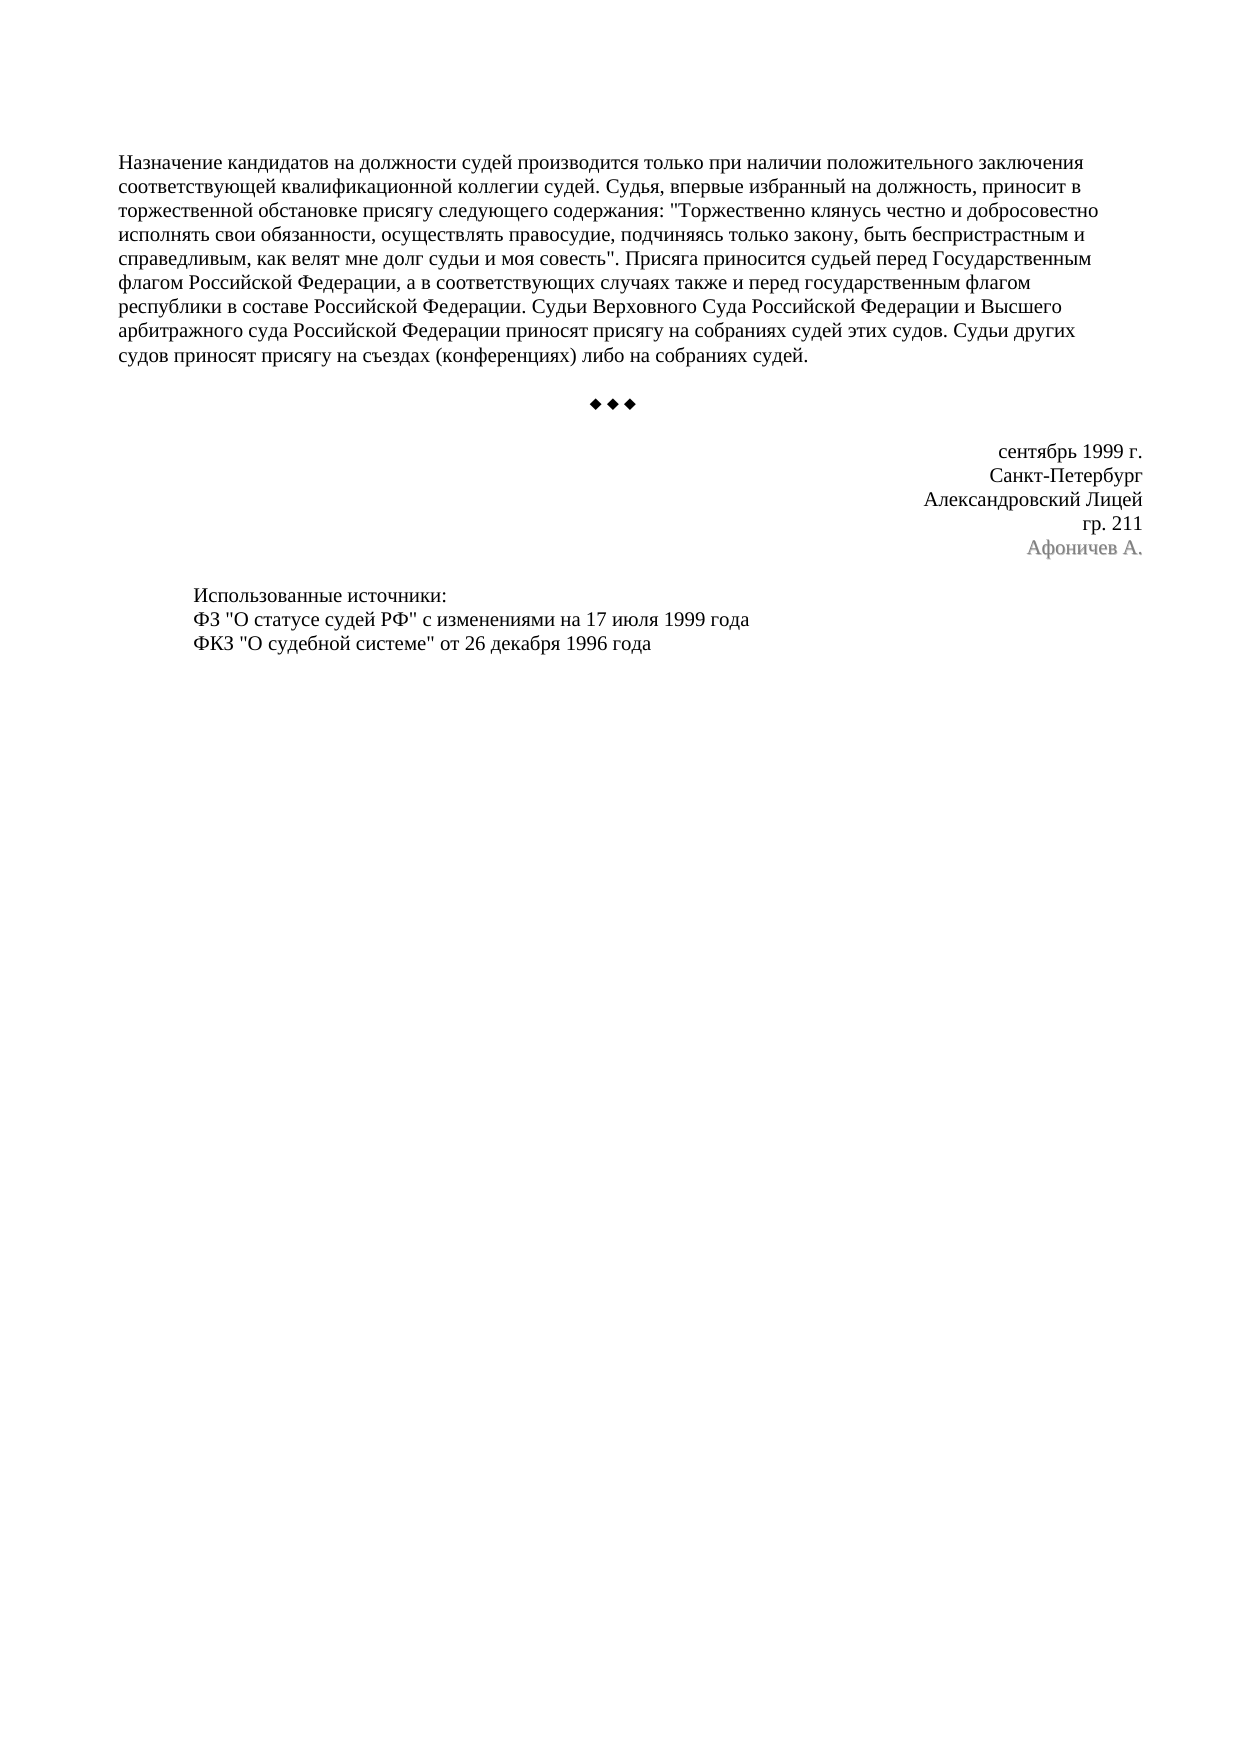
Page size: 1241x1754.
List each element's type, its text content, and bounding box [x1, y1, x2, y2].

text ФЗ "О статусе судей РФ" с изменениями на 17 июля 1999 года [118, 607, 1143, 631]
text Александровский Лицей [118, 487, 1143, 511]
text Назначение кандидатов на должности судей производится только при наличии положительного заключения соответствующей квалификационной коллегии судей. Судья, впервые избранный на должность, приносит в торжественной обстановке присягу следующего содержания: "Торжественно клянусь честно и добросовестно исполнять свои обязанности, осуществлять правосудие, подчиняясь только закону, быть беспристрастным и справедливым, как велят мне долг судьи и моя совесть". Присяга приносится судьей перед Государственным флагом Российской Федерации, а в соответствующих случаях также и перед государственным флагом республики в составе Российской Федерации. Судьи Верховного Суда Российской Федерации и Высшего арбитражного суда Российской Федерации приносят присягу на собраниях судей этих судов. Судьи других судов приносят присягу на съездах (конференциях) либо на собраниях судей. [118, 150, 1107, 367]
text Использованные источники: [118, 583, 1143, 607]
text ФКЗ "О судебной системе" от 26 декабря 1996 года [118, 631, 1143, 655]
text Афоничев А. [118, 535, 1143, 559]
text гр. 211 [118, 511, 1143, 535]
text Санкт-Петербург [118, 463, 1143, 487]
text сентябрь 1999 г. [118, 439, 1143, 463]
